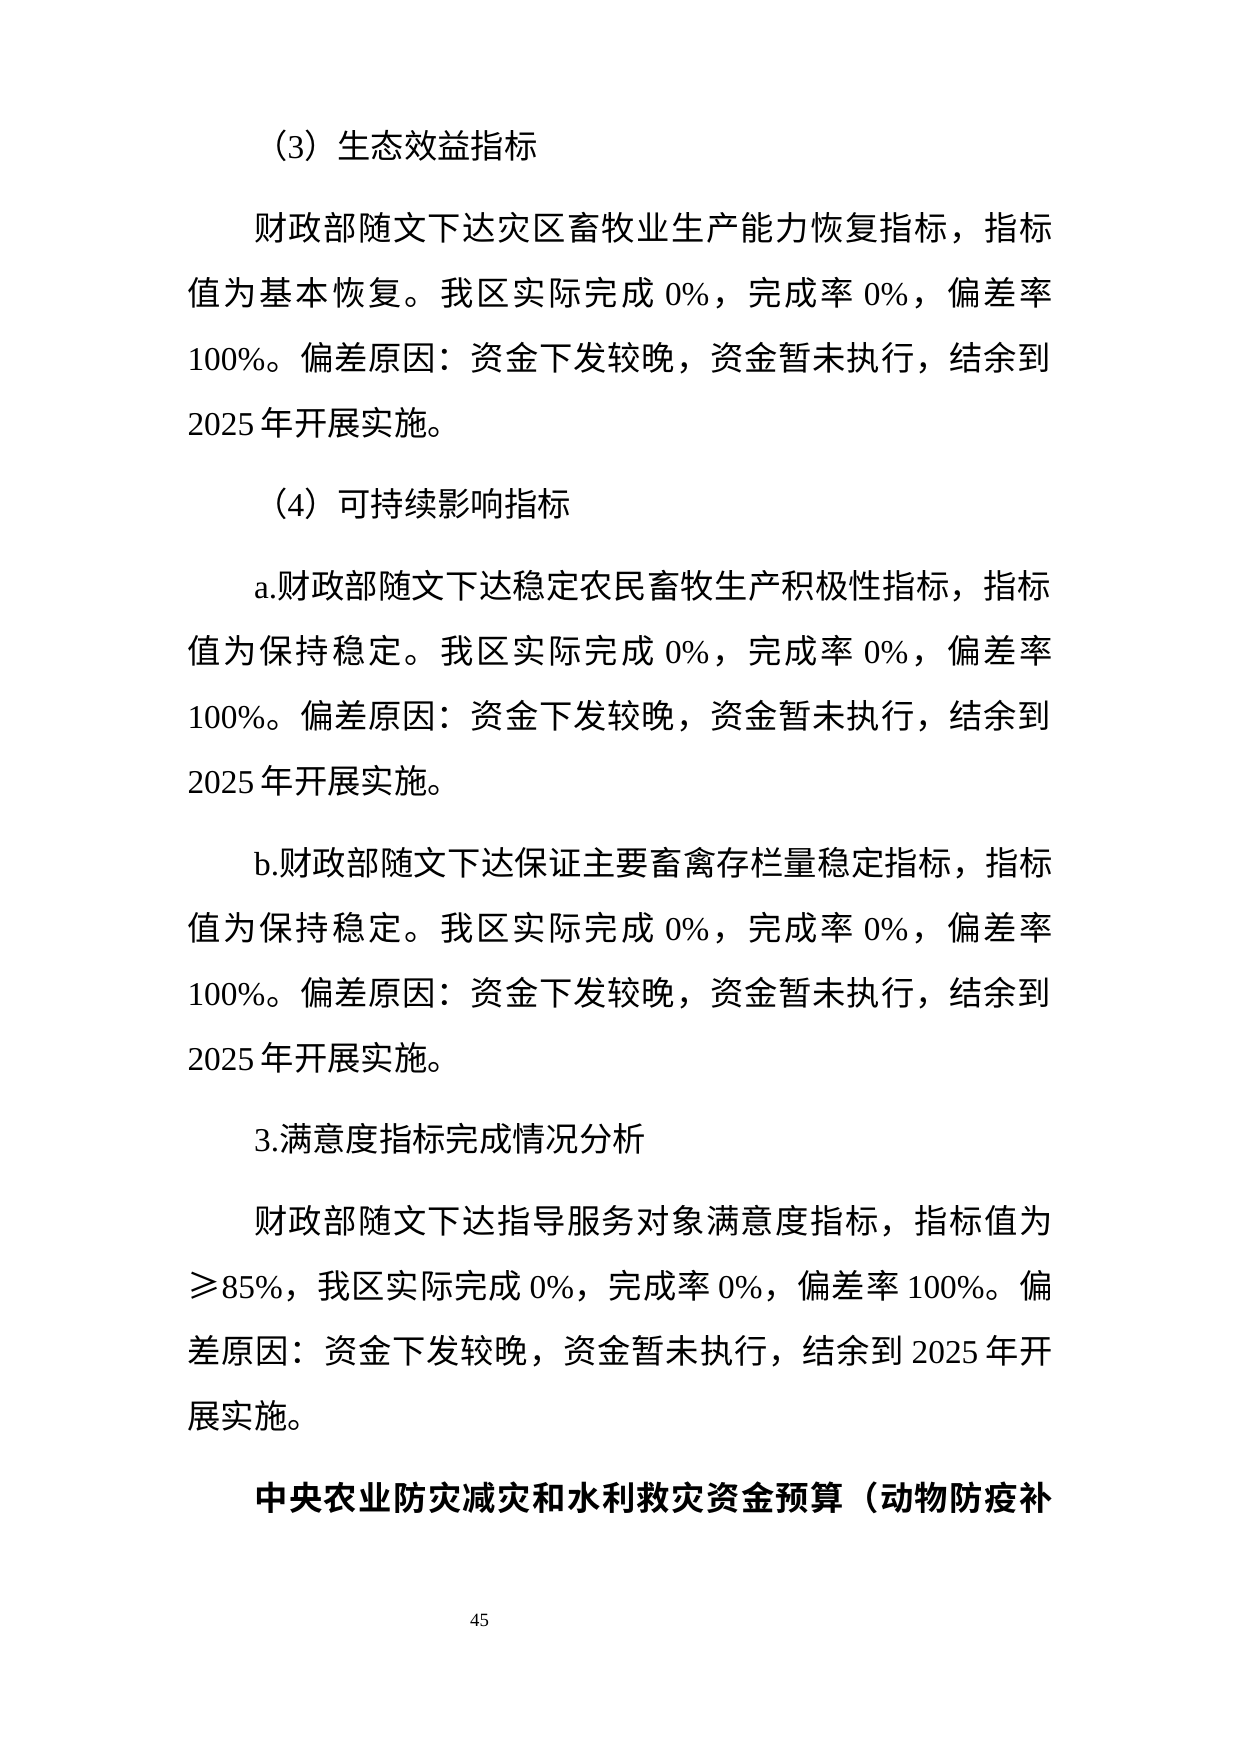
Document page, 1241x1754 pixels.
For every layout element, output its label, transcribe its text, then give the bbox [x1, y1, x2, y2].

text 财政部随文下达灾区畜牧业生产能力恢复指标，指标值为基本恢复。我区实际完成0%，完成率0%，偏差率100%。偏差原因：资金下发较晚，资金暂未执行，结余到2025年开展实施。 [187, 193, 1053, 453]
text （4）可持续影响指标 [187, 470, 1053, 535]
text a.财政部随文下达稳定农民畜牧生产积极性指标，指标值为保持稳定。我区实际完成0%，完成率0%，偏差率100%。偏差原因：资金下发较晚，资金暂未执行，结余到2025年开展实施。 [187, 551, 1053, 811]
text （3）生态效益指标 [187, 111, 1053, 176]
text 3.满意度指标完成情况分析 [187, 1105, 1053, 1170]
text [187, 1463, 1053, 1572]
text 财政部随文下达指导服务对象满意度指标，指标值为≥85%，我区实际完成0%，完成率0%，偏差率100%。偏差原因：资金下发较晚，资金暂未执行，结余到2025年开展实施。 [187, 1186, 1053, 1446]
text b.财政部随文下达保证主要畜禽存栏量稳定指标，指标值为保持稳定。我区实际完成0%，完成率0%，偏差率100%。偏差原因：资金下发较晚，资金暂未执行，结余到2025年开展实施。 [187, 828, 1053, 1088]
